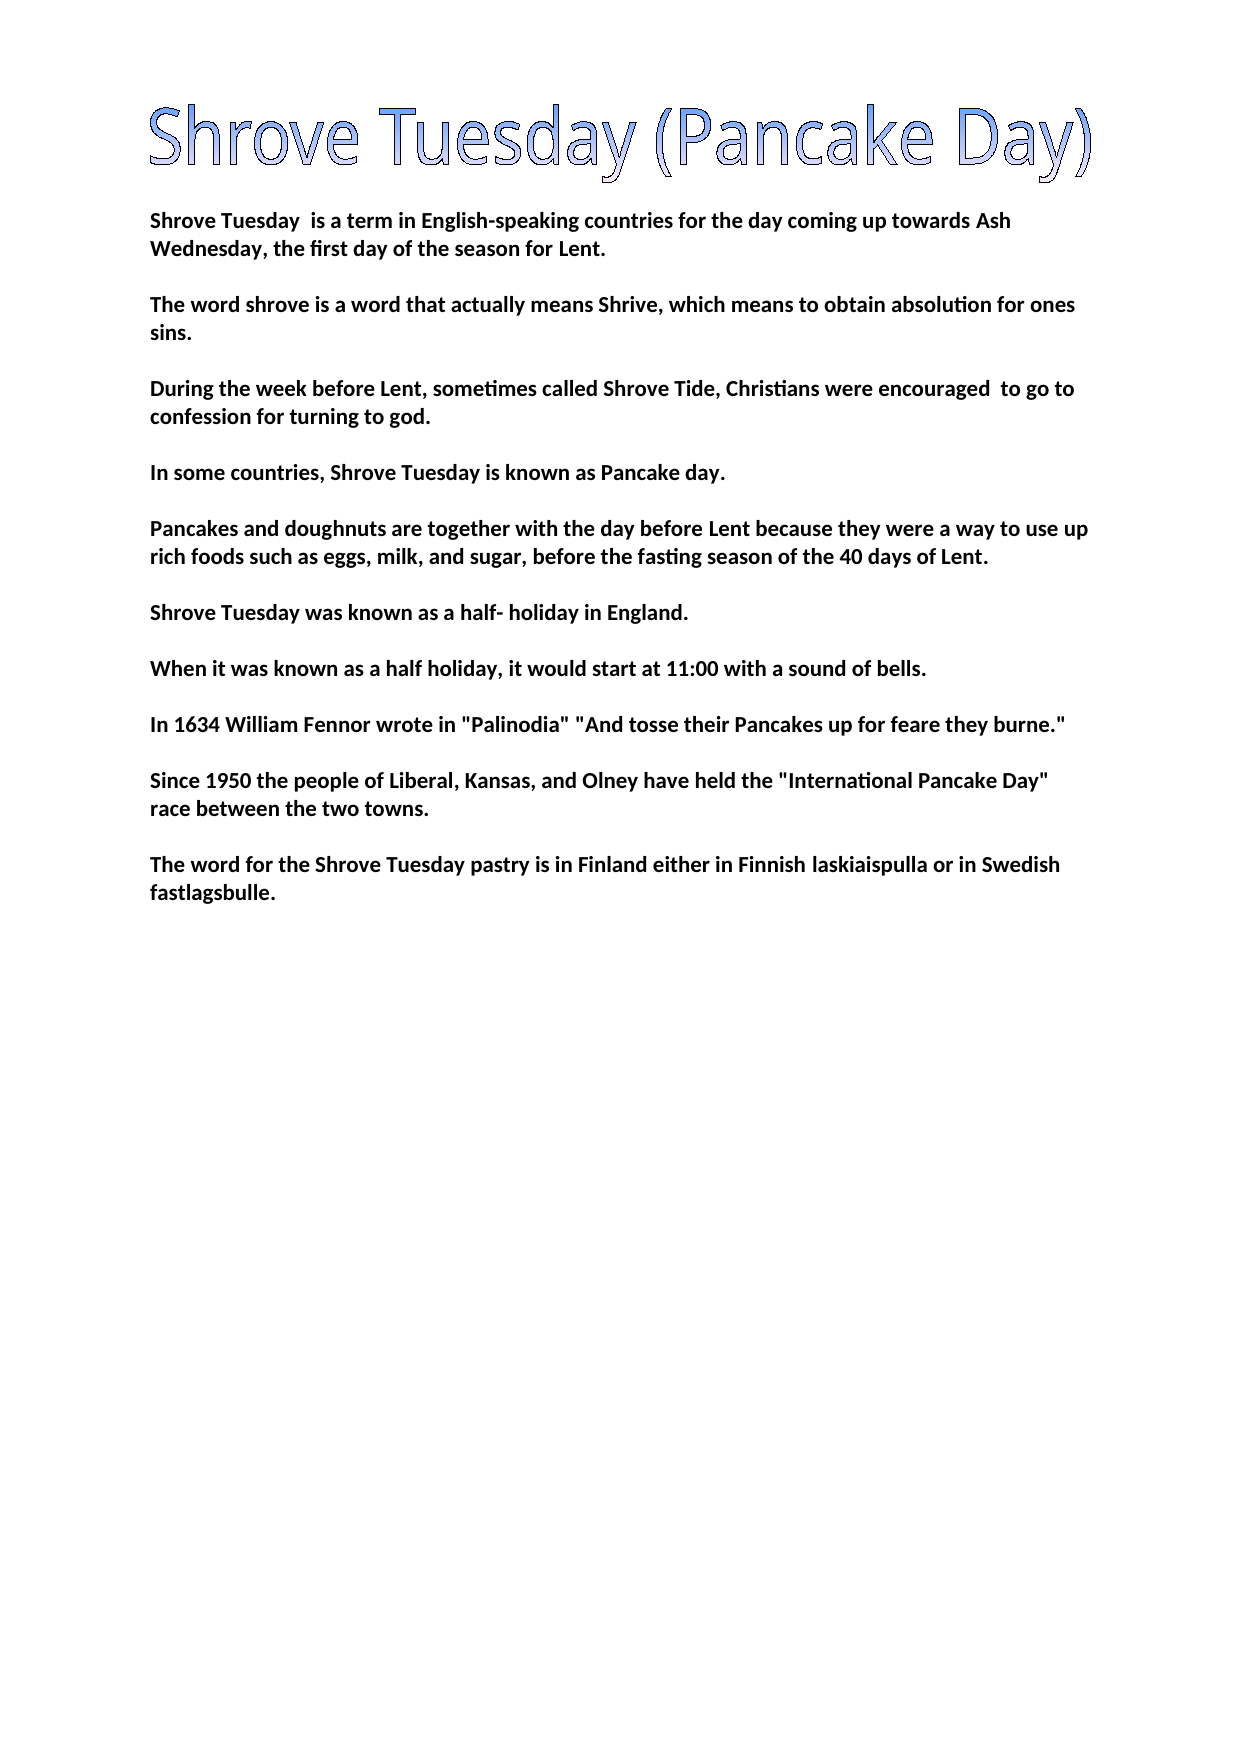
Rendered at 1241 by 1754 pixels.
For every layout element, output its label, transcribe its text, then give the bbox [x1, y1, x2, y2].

text During the week before Lent, sometimes called Shrove Tide, Christians were encouraged to go to confession for turning to god. [150, 374, 1090, 430]
text When it was known as a half holiday, it would start at 11:00 with a sound of bells. [150, 654, 1090, 682]
text The word shrove is a word that actually means Shrive, which means to obtain absolution for ones sins. [150, 290, 1090, 346]
text Shrove Tuesday was known as a half- holiday in England. [150, 598, 1090, 626]
text The word for the Shrove Tuesday pastry is in Finland either in Finnish laskiaispulla or in Swedish fastlagsbulle. [150, 851, 1090, 907]
text Shrove Tuesday is a term in English-speaking countries for the day coming up towards Ash Wednesday, the first day of the season for Lent. [150, 206, 1090, 262]
text In some countries, Shrove Tuesday is known as Pancake day. [150, 458, 1090, 486]
text Pancakes and doughnuts are together with the day before Lent because they were a way to use up rich foods such as eggs, milk, and sugar, before the fasting season of the 40 days of Lent. [150, 514, 1090, 570]
text In 1634 William Fennor wrote in "Palinodia" "And tosse their Pancakes up for feare they burne." [150, 710, 1090, 738]
text Since 1950 the people of Liberal, Kansas, and Olney have held the "International Pancake Day" race between the two towns. [150, 766, 1090, 822]
